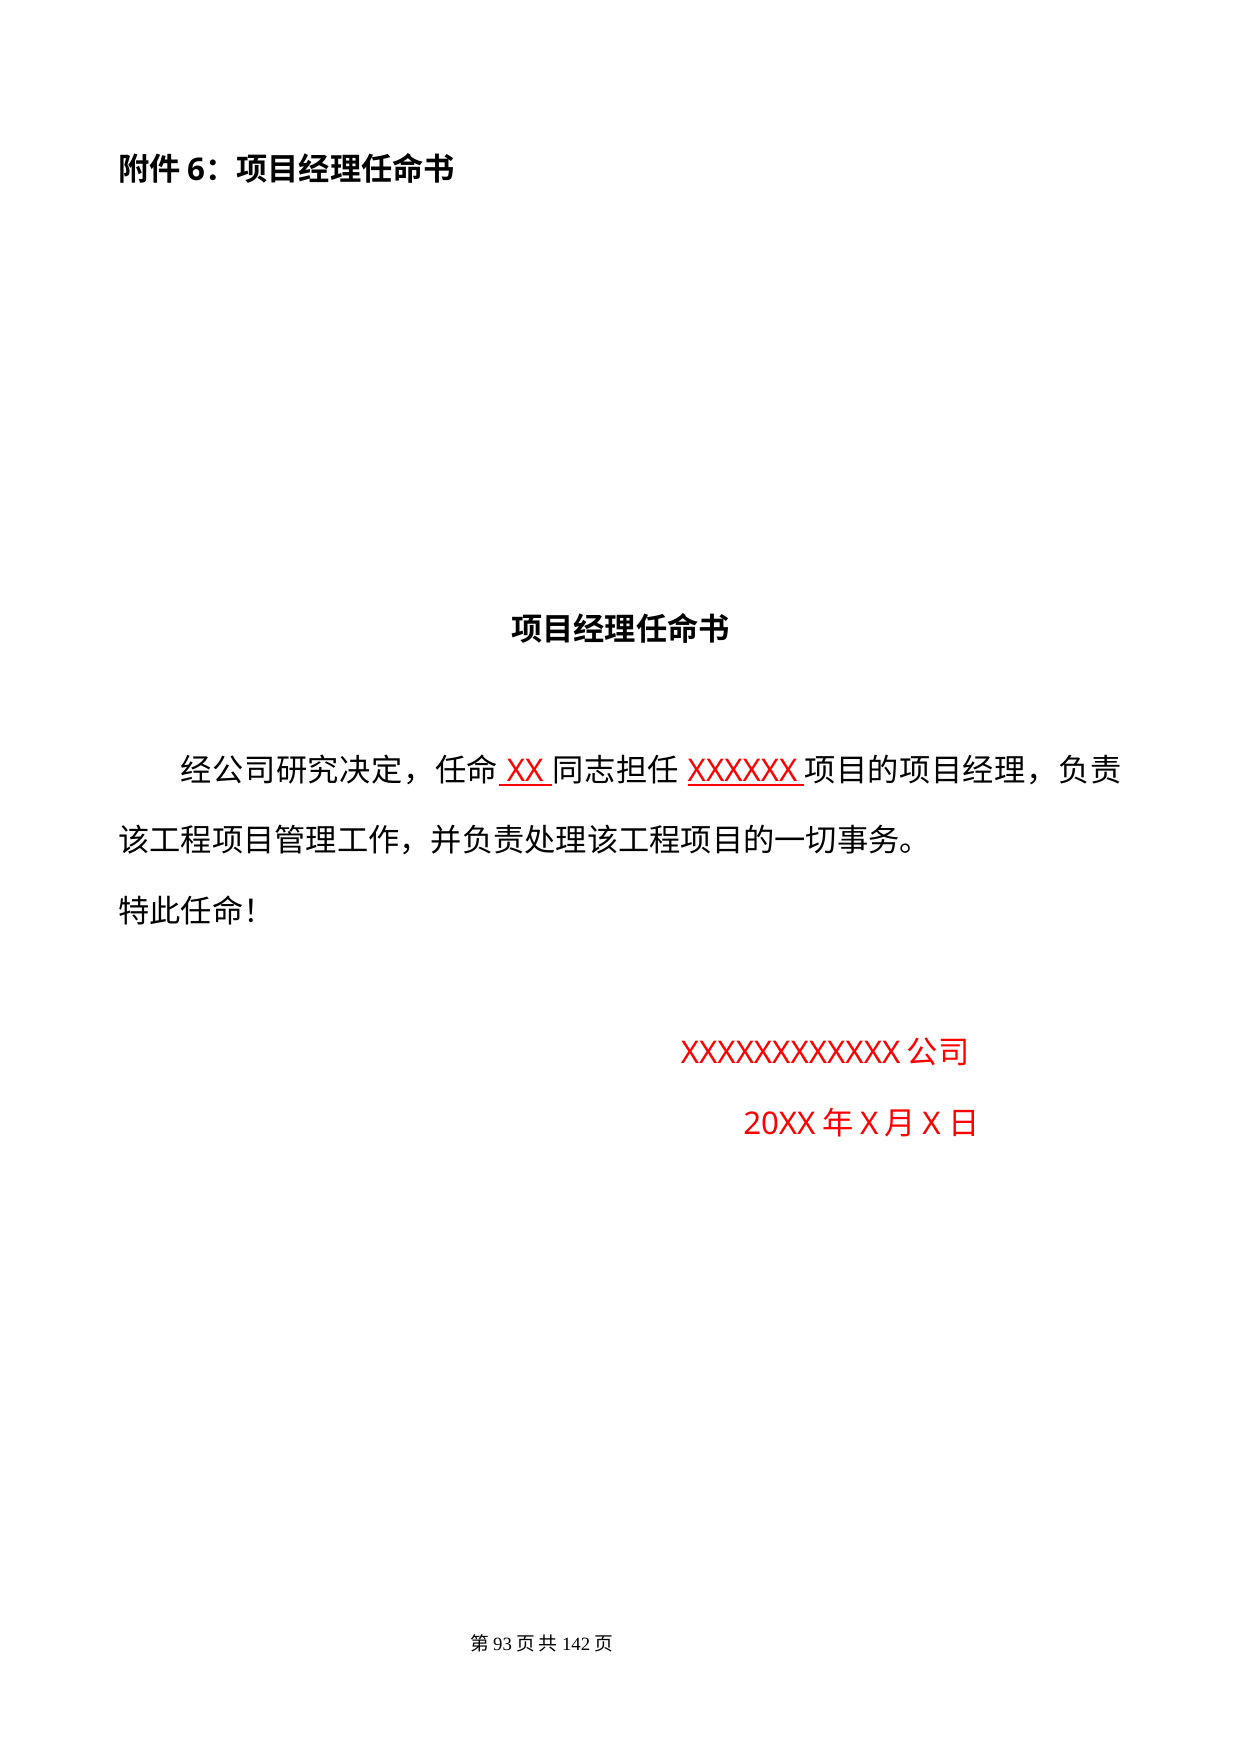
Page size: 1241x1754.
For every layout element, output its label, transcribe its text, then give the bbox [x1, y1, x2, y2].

text 附件6：项目经理任命书 [118, 132, 1122, 203]
text XXXXXXXXXXXX公司 [118, 1015, 1122, 1085]
text 20XX年 X月X 日 [118, 1085, 1122, 1156]
text 特此任命！ [118, 873, 1122, 944]
text 项目经理任命书 [118, 591, 1122, 662]
text 经公司研究决定，任命 XX 同志担任 XXXXXX项目的项目经理，负责该工程项目管理工作，并负责处理该工程项目的一切事务。 [118, 732, 1122, 873]
